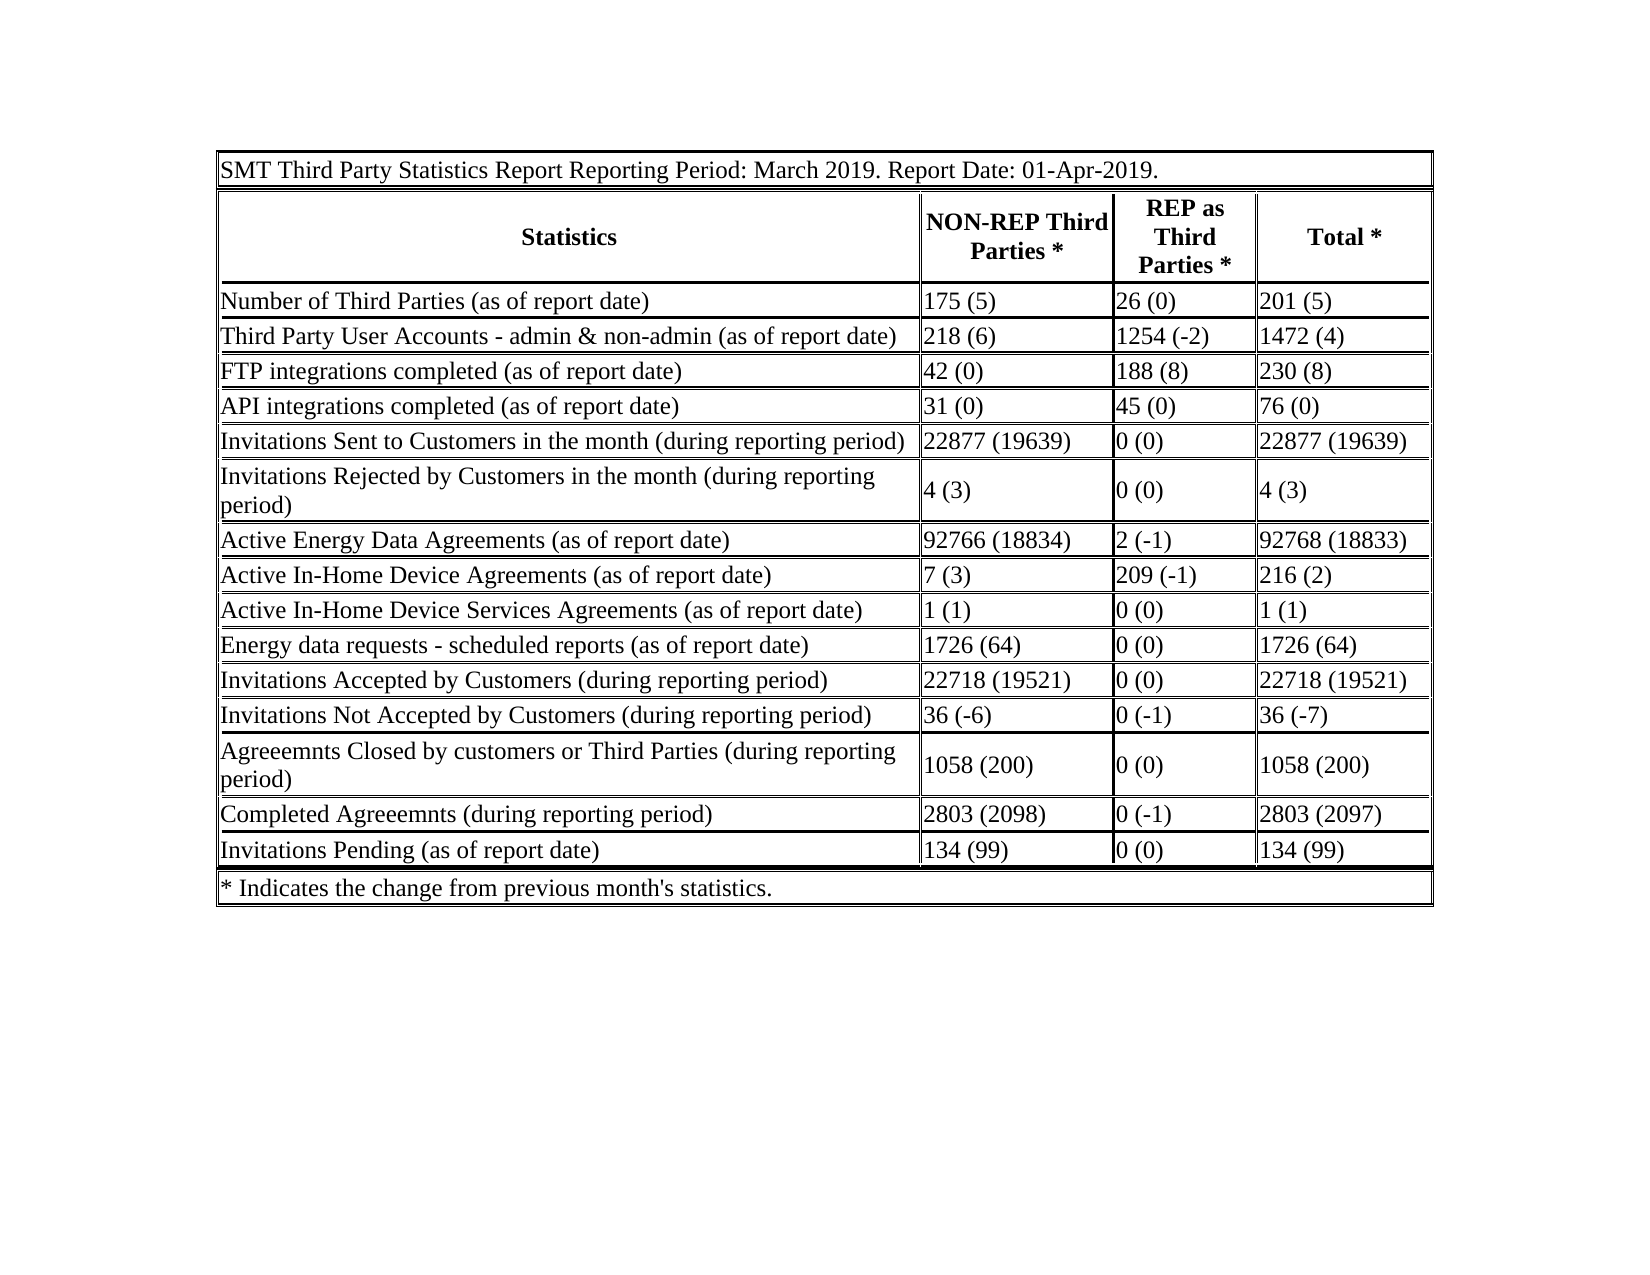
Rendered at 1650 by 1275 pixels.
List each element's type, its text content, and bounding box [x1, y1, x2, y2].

table_cell 22877 (19639) [1258, 421, 1431, 456]
table_cell 1 (1) [1257, 591, 1432, 626]
table_cell 26 (0) [1115, 284, 1255, 316]
table_cell Active In-Home Device Services Agreements (as of report date) [218, 591, 921, 626]
table_header NON-REP Third Parties * [921, 192, 1113, 281]
table_cell 31 (0) [922, 390, 1112, 421]
table_cell Invitations Sent to Customers in the month (during reporting period) [219, 421, 919, 456]
table_cell 0 (0) [1115, 460, 1255, 520]
table_cell API integrations completed (as of report date) [219, 386, 919, 421]
table_cell 216 (2) [1258, 555, 1431, 591]
table_header Total * [1257, 192, 1431, 281]
table_header SMT Third Party Statistics Report Reporting Period: March 2019. Report Date: 01-Apr-2019. [219, 153, 1431, 185]
table_cell 2803 (2097) [1257, 795, 1432, 830]
table_cell Energy data requests - scheduled reports (as of report date) [218, 626, 921, 661]
table_cell 2803 (2098) [922, 798, 1112, 830]
table_header Statistics [219, 192, 921, 281]
table_cell 1058 (200) [1258, 731, 1431, 795]
table_cell 230 (8) [1258, 351, 1431, 386]
table_cell 1058 (200) [922, 734, 1112, 795]
table_cell 0 (-1) [1115, 699, 1255, 731]
table_cell Invitations Rejected by Customers in the month (during reporting period) [219, 456, 919, 520]
table_cell 175 (5) [922, 284, 1112, 316]
table_cell 0 (0) [1113, 833, 1257, 865]
table_cell 76 (0) [1258, 386, 1431, 421]
table_cell Third Party User Accounts - admin & non-admin (as of report date) [219, 316, 919, 351]
table_cell 1472 (4) [1258, 316, 1431, 351]
table_cell 218 (6) [922, 319, 1112, 351]
table_cell 188 (8) [1115, 355, 1255, 386]
table_cell 2 (-1) [1115, 524, 1255, 555]
table_cell 36 (-6) [922, 699, 1112, 731]
table_cell Number of Third Parties (as of report date) [219, 281, 919, 316]
table_header * Indicates the change from previous month's statistics. [219, 872, 1431, 903]
table_cell 45 (0) [1115, 390, 1255, 421]
table_cell FTP integrations completed (as of report date) [219, 351, 919, 386]
table_cell 7 (3) [922, 559, 1112, 591]
table_cell 134 (99) [921, 833, 1113, 865]
table_cell Active In-Home Device Agreements (as of report date) [219, 555, 919, 591]
table_cell Agreeemnts Closed by customers or Third Parties (during reporting period) [219, 731, 919, 795]
table_cell 0 (0) [1115, 629, 1255, 661]
table_cell Completed Agreeemnts (during reporting period) [218, 795, 921, 830]
table_cell 0 (0) [1115, 664, 1255, 696]
table_cell 42 (0) [922, 355, 1112, 386]
table_cell 4 (3) [922, 460, 1112, 520]
table_cell 22718 (19521) [1257, 661, 1432, 696]
table_header REP as Third Parties * [1113, 192, 1257, 281]
table_cell 92766 (18834) [922, 524, 1112, 555]
table_cell 36 (-7) [1257, 696, 1432, 731]
table_cell Invitations Pending (as of report date) [219, 830, 921, 865]
table_cell 0 (0) [1115, 594, 1255, 626]
table_cell Invitations Not Accepted by Customers (during reporting period) [218, 696, 921, 731]
table_cell 92768 (18833) [1258, 520, 1431, 555]
table_cell 0 (0) [1115, 425, 1255, 456]
table_cell 1 (1) [922, 594, 1112, 626]
table_cell 22877 (19639) [922, 425, 1112, 456]
table_cell 1254 (-2) [1115, 319, 1255, 351]
table_cell 22718 (19521) [922, 664, 1112, 696]
table_cell Invitations Accepted by Customers (during reporting period) [218, 661, 921, 696]
table_cell 201 (5) [1258, 281, 1431, 316]
table_cell 209 (-1) [1115, 559, 1255, 591]
table_cell 1726 (64) [922, 629, 1112, 661]
table_cell 1726 (64) [1257, 626, 1432, 661]
table_cell 134 (99) [1257, 830, 1431, 865]
table_cell Active Energy Data Agreements (as of report date) [219, 520, 919, 555]
table_cell 0 (0) [1115, 734, 1255, 795]
table_cell 4 (3) [1258, 456, 1431, 520]
table_cell 0 (-1) [1115, 798, 1255, 830]
